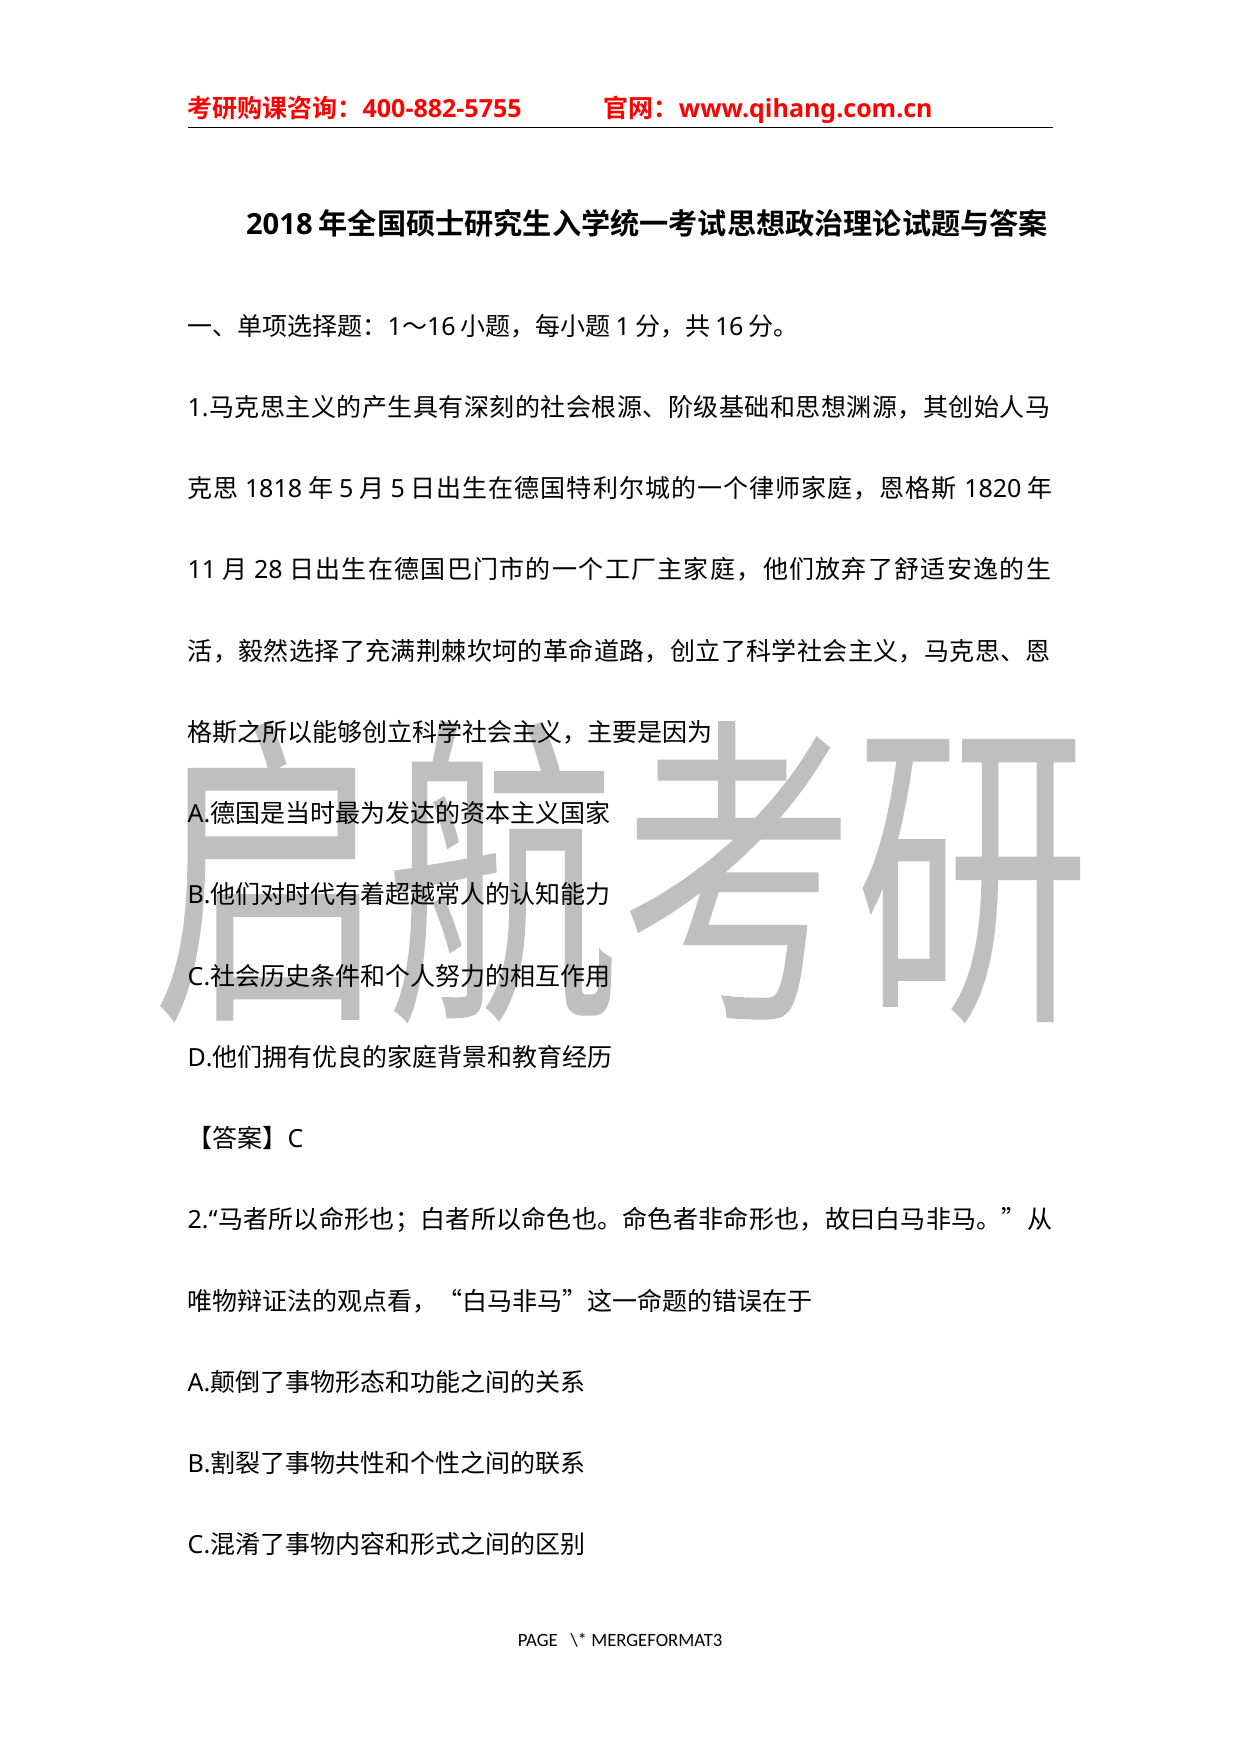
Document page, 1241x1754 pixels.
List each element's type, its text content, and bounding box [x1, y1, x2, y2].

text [187, 292, 1053, 1575]
subtitle 2018年全国硕士研究生入学统一考试思想政治理论试题与答案 [187, 189, 1053, 254]
